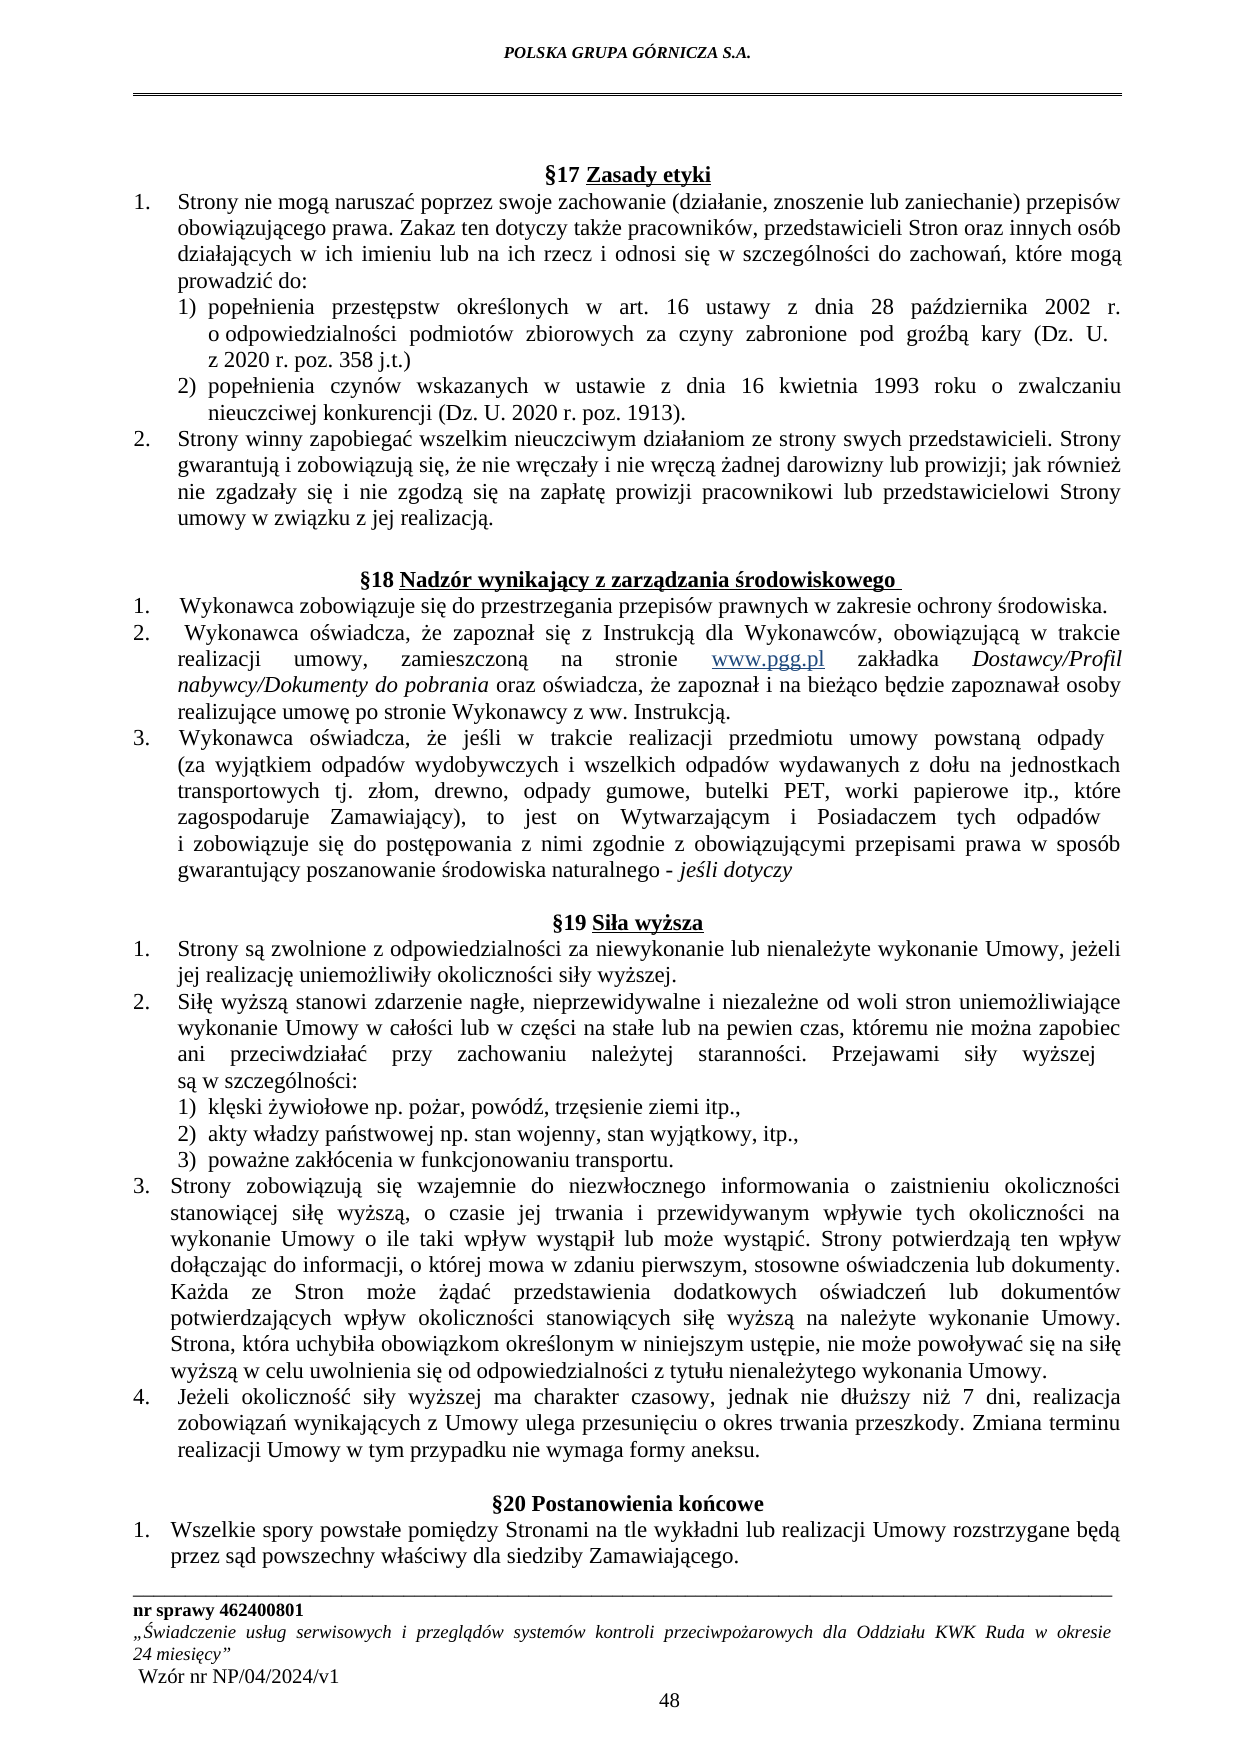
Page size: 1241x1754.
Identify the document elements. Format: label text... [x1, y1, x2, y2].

list Siłę wyższą stanowi zdarzenie nagłe, nieprzewidywalne i niezależne od woli stron uniemożliwiające wykonanie Umowy w całości lub w części na stałe lub na pewien czas, któremu nie można zapobiec ani przeciwdziałać przy zachowaniu należytej staranności. Przejawami siły wyższej są w szczególności: [133, 988, 1122, 1093]
list akty władzy państwowej np. stan wojenny, stan wyjątkowy, itp., [177, 1119, 1122, 1146]
list Strony są zwolnione z odpowiedzialności za niewykonanie lub nienależyte wykonanie Umowy, jeżeli jej realizację uniemożliwiły okoliczności siły wyższej. [133, 935, 1122, 988]
text §17 Zasady etyki [133, 159, 1122, 188]
text §19 Siła wyższa [133, 909, 1122, 935]
list popełnienia czynów wskazanych w ustawie z dnia 16 kwietnia 1993 roku o zwalczaniu nieuczciwej konkurencji (Dz. U. 2020 r. poz. 1913). [177, 372, 1122, 425]
text 2. Wykonawca oświadcza, że zapoznał się z Instrukcją dla Wykonawców, obowiązującą w trakcie realizacji umowy, zamieszczoną na stronie www.pgg.pl zakładka Dostawcy/Profil nabywcy/Dokumenty do pobrania oraz oświadcza, że zapoznał i na bieżąco będzie zapoznawał osoby realizujące umowę po stronie Wykonawcy z ww. Instrukcją. [133, 619, 1122, 724]
list Wszelkie spory powstałe pomiędzy Stronami na tle wykładni lub realizacji Umowy rozstrzygane będą przez sąd powszechny właściwy dla siedziby Zamawiającego. [133, 1516, 1122, 1569]
list Jeżeli okoliczność siły wyższej ma charakter czasowy, jednak nie dłuższy niż 7 dni, realizacja zobowiązań wynikających z Umowy ulega przesunięciu o okres trwania przeszkody. Zmiana terminu realizacji Umowy w tym przypadku nie wymaga formy aneksu. [133, 1383, 1122, 1462]
list popełnienia przestępstw określonych w art. 16 ustawy z dnia 28 października 2002 r. o odpowiedzialności podmiotów zbiorowych za czyny zabronione pod groźbą kary (Dz. U. z 2020 r. poz. 358 j.t.) [177, 293, 1122, 372]
list Strony winny zapobiegać wszelkim nieuczciwym działaniom ze strony swych przedstawicieli. Strony gwarantują i zobowiązują się, że nie wręczały i nie wręczą żadnej darowizny lub prowizji; jak również nie zgadzały się i nie zgodzą się na zapłatę prowizji pracownikowi lub przedstawicielowi Strony umowy w związku z jej realizacją. [133, 425, 1122, 530]
text 1. Wykonawca zobowiązuje się do przestrzegania przepisów prawnych w zakresie ochrony środowiska. [133, 592, 1122, 619]
text §18 Nadzór wynikający z zarządzania środowiskowego [133, 566, 1122, 592]
list poważne zakłócenia w funkcjonowaniu transportu. [177, 1146, 1122, 1172]
text 3. Wykonawca oświadcza, że jeśli w trakcie realizacji przedmiotu umowy powstaną odpady (za wyjątkiem odpadów wydobywczych i wszelkich odpadów wydawanych z dołu na jednostkach transportowych tj. złom, drewno, odpady gumowe, butelki PET, worki papierowe itp., które zagospodaruje Zamawiający), to jest on Wytwarzającym i Posiadaczem tych odpadów i zobowiązuje się do postępowania z nimi zgodnie z obowiązującymi przepisami prawa w sposób gwarantujący poszanowanie środowiska naturalnego - jeśli dotyczy [133, 724, 1122, 882]
text §20 Postanowienia końcowe [133, 1490, 1122, 1516]
list Strony nie mogą naruszać poprzez swoje zachowanie (działanie, znoszenie lub zaniechanie) przepisów obowiązującego prawa. Zakaz ten dotyczy także pracowników, przedstawicieli Stron oraz innych osób działających w ich imieniu lub na ich rzecz i odnosi się w szczególności do zachowań, które mogą prowadzić do: [133, 188, 1122, 293]
list Strony zobowiązują się wzajemnie do niezwłocznego informowania o zaistnieniu okoliczności stanowiącej siłę wyższą, o czasie jej trwania i przewidywanym wpływie tych okoliczności na wykonanie Umowy o ile taki wpływ wystąpił lub może wystąpić. Strony potwierdzają ten wpływ dołączając do informacji, o której mowa w zdaniu pierwszym, stosowne oświadczenia lub dokumenty. Każda ze Stron może żądać przedstawienia dodatkowych oświadczeń lub dokumentów potwierdzających wpływ okoliczności stanowiących siłę wyższą na należyte wykonanie Umowy. Strona, która uchybiła obowiązkom określonym w niniejszym ustępie, nie może powoływać się na siłę wyższą w celu uwolnienia się od odpowiedzialności z tytułu nienależytego wykonania Umowy. [133, 1172, 1122, 1383]
list klęski żywiołowe np. pożar, powódź, trzęsienie ziemi itp., [177, 1093, 1122, 1119]
